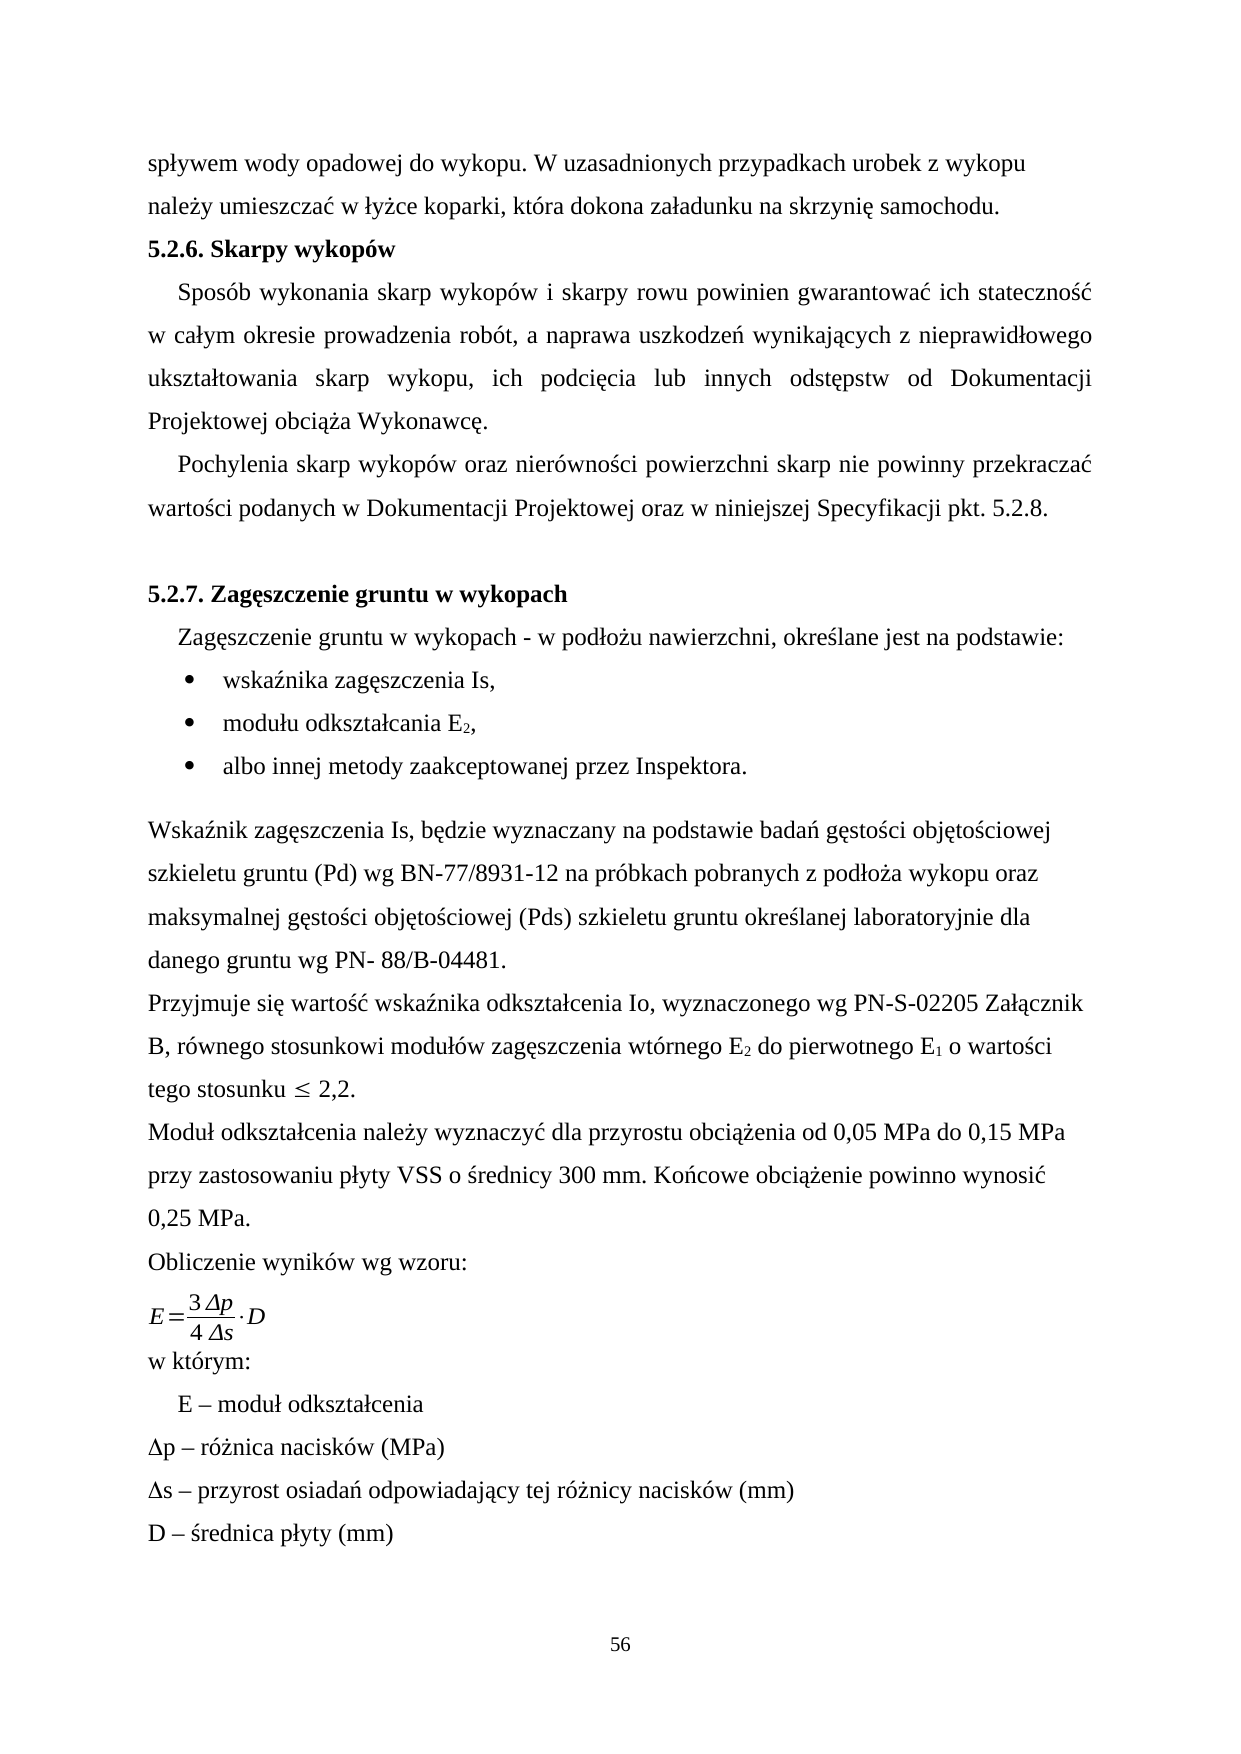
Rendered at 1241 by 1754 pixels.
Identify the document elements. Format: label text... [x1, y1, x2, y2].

text s – przyrost osiadań odpowiadający tej różnicy nacisków (mm) [148, 1475, 1093, 1504]
text 5.2.6. Skarpy wykopów [148, 234, 1093, 263]
text Pochylenia skarp wykopów oraz nierówności powierzchni skarp nie powinny przekraczać wartości podanych w Dokumentacji Projektowej oraz w niniejszej Specyfikacji pkt. 5.2.8. [148, 449, 1093, 521]
text D – średnica płyty (mm) [148, 1518, 1093, 1547]
text E – moduł odkształcenia [148, 1389, 1093, 1418]
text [148, 148, 1093, 219]
list wskaźnika zagęszczenia Is, [185, 665, 1093, 694]
text Obliczenie wyników wg wzoru: [148, 1247, 1093, 1275]
text Zagęszczenie gruntu w wykopach - w podłożu nawierzchni, określane jest na podstawie: [148, 622, 1093, 651]
text Moduł odkształcenia należy wyznaczyć dla przyrostu obciążenia od 0,05 MPa do 0,15 MPa przy zastosowaniu płyty VSS o średnicy 300 mm. Końcowe obciążenie powinno wynosić 0,25 MPa. [148, 1117, 1093, 1232]
text Przyjmuje się wartość wskaźnika odkształcenia Io, wyznaczonego wg PN-S-02205 Załącznik B, równego stosunkowi modułów zagęszczenia wtórnego E2 do pierwotnego E1 o wartości tego stosunku 2,2. [148, 988, 1093, 1103]
text w którym: [148, 1346, 1093, 1375]
list albo innej metody zaakceptowanej przez Inspektora. [185, 751, 1093, 780]
text Sposób wykonania skarp wykopów i skarpy rowu powinien gwarantować ich stateczność w całym okresie prowadzenia robót, a naprawa uszkodzeń wynikających z nieprawidłowego ukształtowania skarp wykopu, ich podcięcia lub innych odstępstw od Dokumentacji Projektowej obciąża Wykonawcę. [148, 277, 1093, 435]
text 5.2.7. Zagęszczenie gruntu w wykopach [148, 579, 1093, 608]
text Wskaźnik zagęszczenia Is, będzie wyznaczany na podstawie badań gęstości objętościowej szkieletu gruntu (Pd) wg BN-77/8931-12 na próbkach pobranych z podłoża wykopu oraz maksymalnej gęstości objętościowej (Pds) szkieletu gruntu określanej laboratoryjnie dla danego gruntu wg PN- 88/B-04481. [148, 815, 1093, 973]
text p – różnica nacisków (MPa) [148, 1432, 1093, 1461]
list modułu odkształcania E2, [185, 708, 1093, 737]
